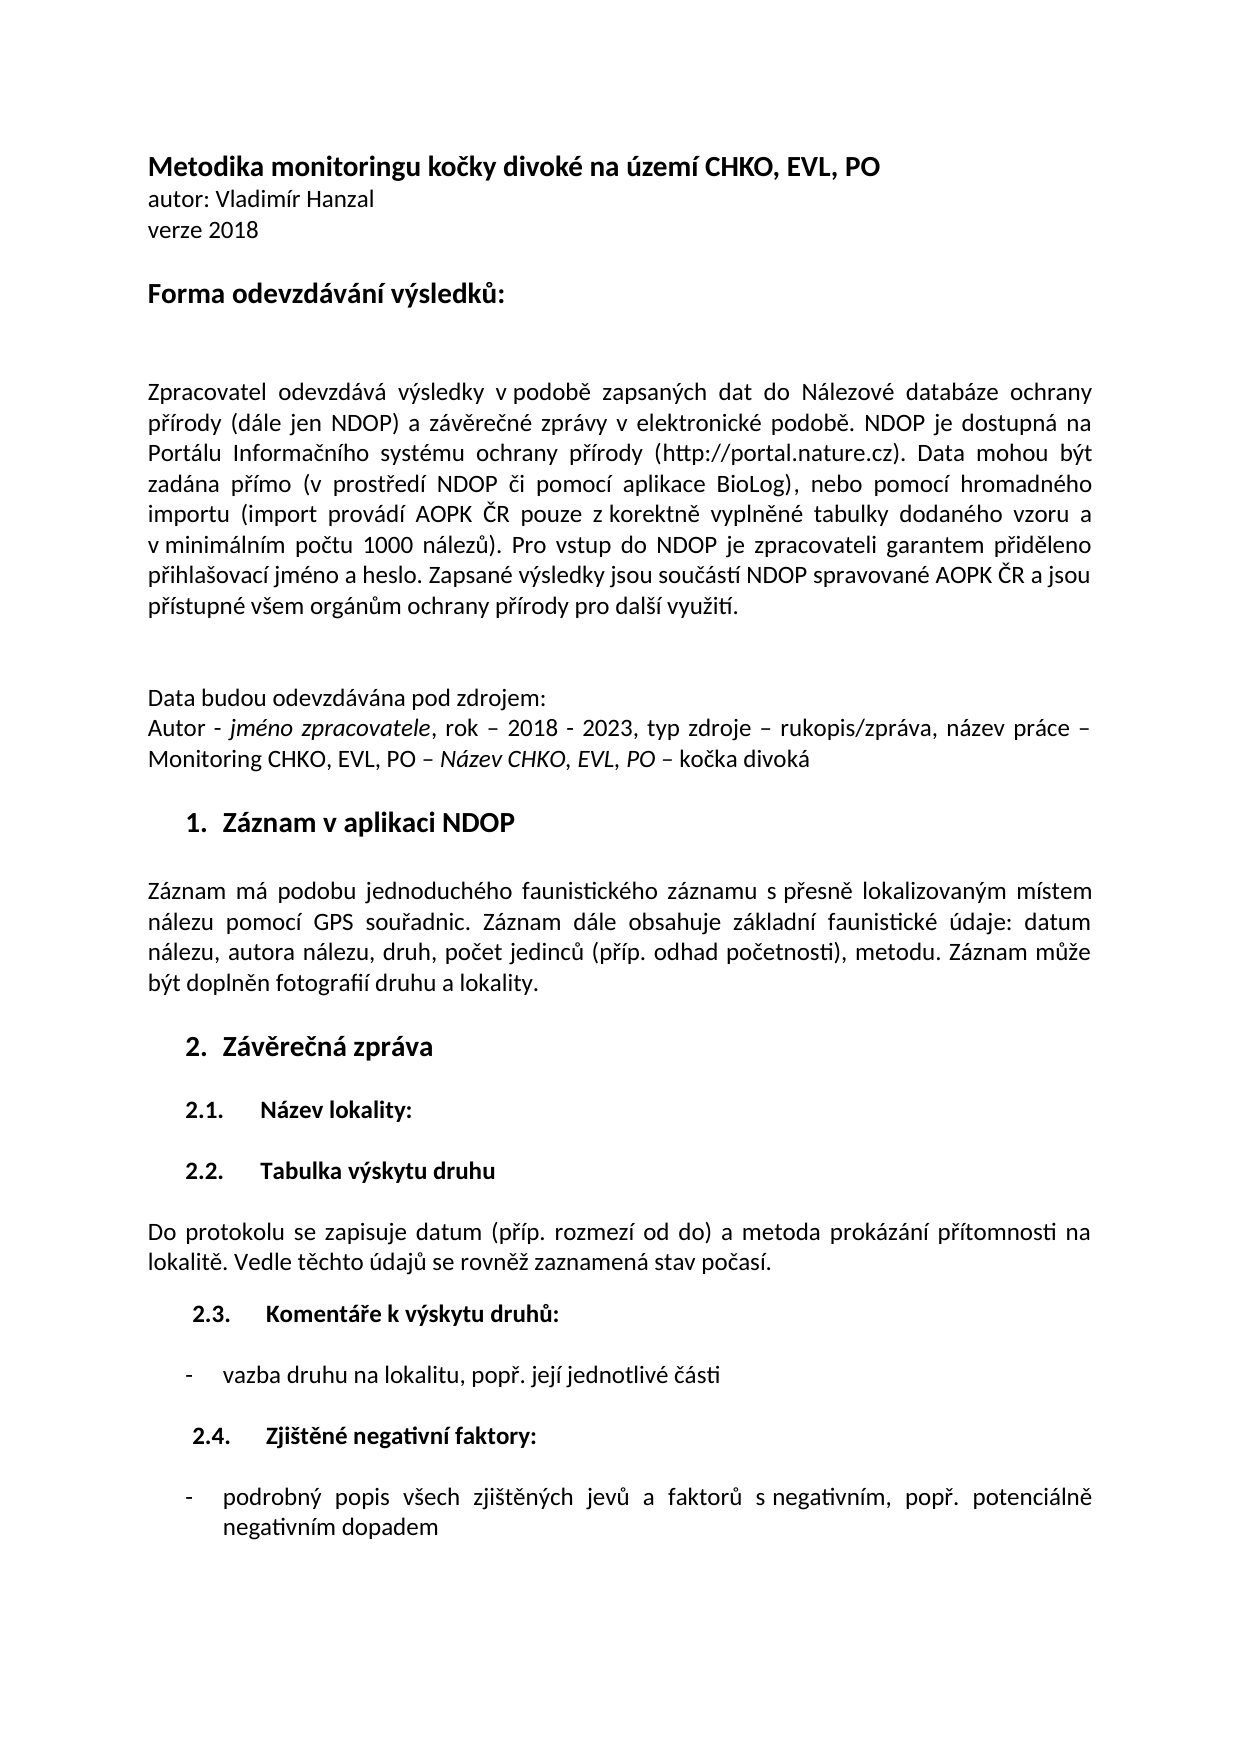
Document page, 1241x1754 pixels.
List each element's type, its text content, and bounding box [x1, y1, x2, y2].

text Záznam má podobu jednoduchého faunistického záznamu s přesně lokalizovaným místem nálezu pomocí GPS souřadnic. Záznam dále obsahuje základní faunistické údaje: datum nálezu, autora nálezu, druh, počet jedinců (příp. odhad početnosti), metodu. Záznam může být doplněn fotografií druhu a lokality. [148, 875, 1093, 997]
text Zpracovatel odevzdává výsledky v podobě zapsaných dat do Nálezové databáze ochrany přírody (dále jen NDOP) a závěrečné zprávy v elektronické podobě. NDOP je dostupná na Portálu Informačního systému ochrany přírody (http://portal.nature.cz). Data mohou být zadána přímo (v prostředí NDOP či pomocí aplikace BioLog), nebo pomocí hromadného importu (import provádí AOPK ČR pouze z korektně vyplněné tabulky dodaného vzoru a v minimálním počtu 1000 nálezů). Pro vstup do NDOP je zpracovateli garantem přiděleno přihlašovací jméno a heslo. Zapsané výsledky jsou součástí NDOP spravované AOPK ČR a jsou přístupné všem orgánům ochrany přírody pro další využití. [148, 377, 1093, 621]
list Název lokality: [185, 1094, 1093, 1124]
text Data budou odevzdávána pod zdrojem: [148, 682, 1093, 712]
subtitle Metodika monitoringu kočky divoké na území CHKO, EVL, PO [148, 148, 1093, 183]
list Zjištěné negativní faktory: [192, 1420, 1093, 1450]
text verze 2018 [148, 214, 1093, 244]
list podrobný popis všech zjištěných jevů a faktorů s negativním, popř. potenciálně negativním dopadem [185, 1481, 1093, 1542]
text autor: Vladimír Hanzal [148, 183, 1093, 214]
text Do protokolu se zapisuje datum (příp. rozmezí od do) a metoda prokázání přítomnosti na lokalitě. Vedle těchto údajů se rovněž zaznamená stav počasí. [148, 1216, 1093, 1277]
list Záznam v aplikaci NDOP [185, 804, 1093, 839]
text Forma odevzdávání výsledků: [148, 275, 1093, 310]
list vazba druhu na lokalitu, popř. její jednotlivé části [185, 1359, 1093, 1389]
list Tabulka výskytu druhu [185, 1155, 1093, 1185]
text Autor - jméno zpracovatele, rok – 2018 - 2023, typ zdroje – rukopis/zpráva, název práce – Monitoring CHKO, EVL, PO – Název CHKO, EVL, PO – kočka divoká [148, 712, 1093, 773]
list Komentáře k výskytu druhů: [192, 1298, 1093, 1328]
list Závěrečná zpráva [185, 1028, 1093, 1063]
